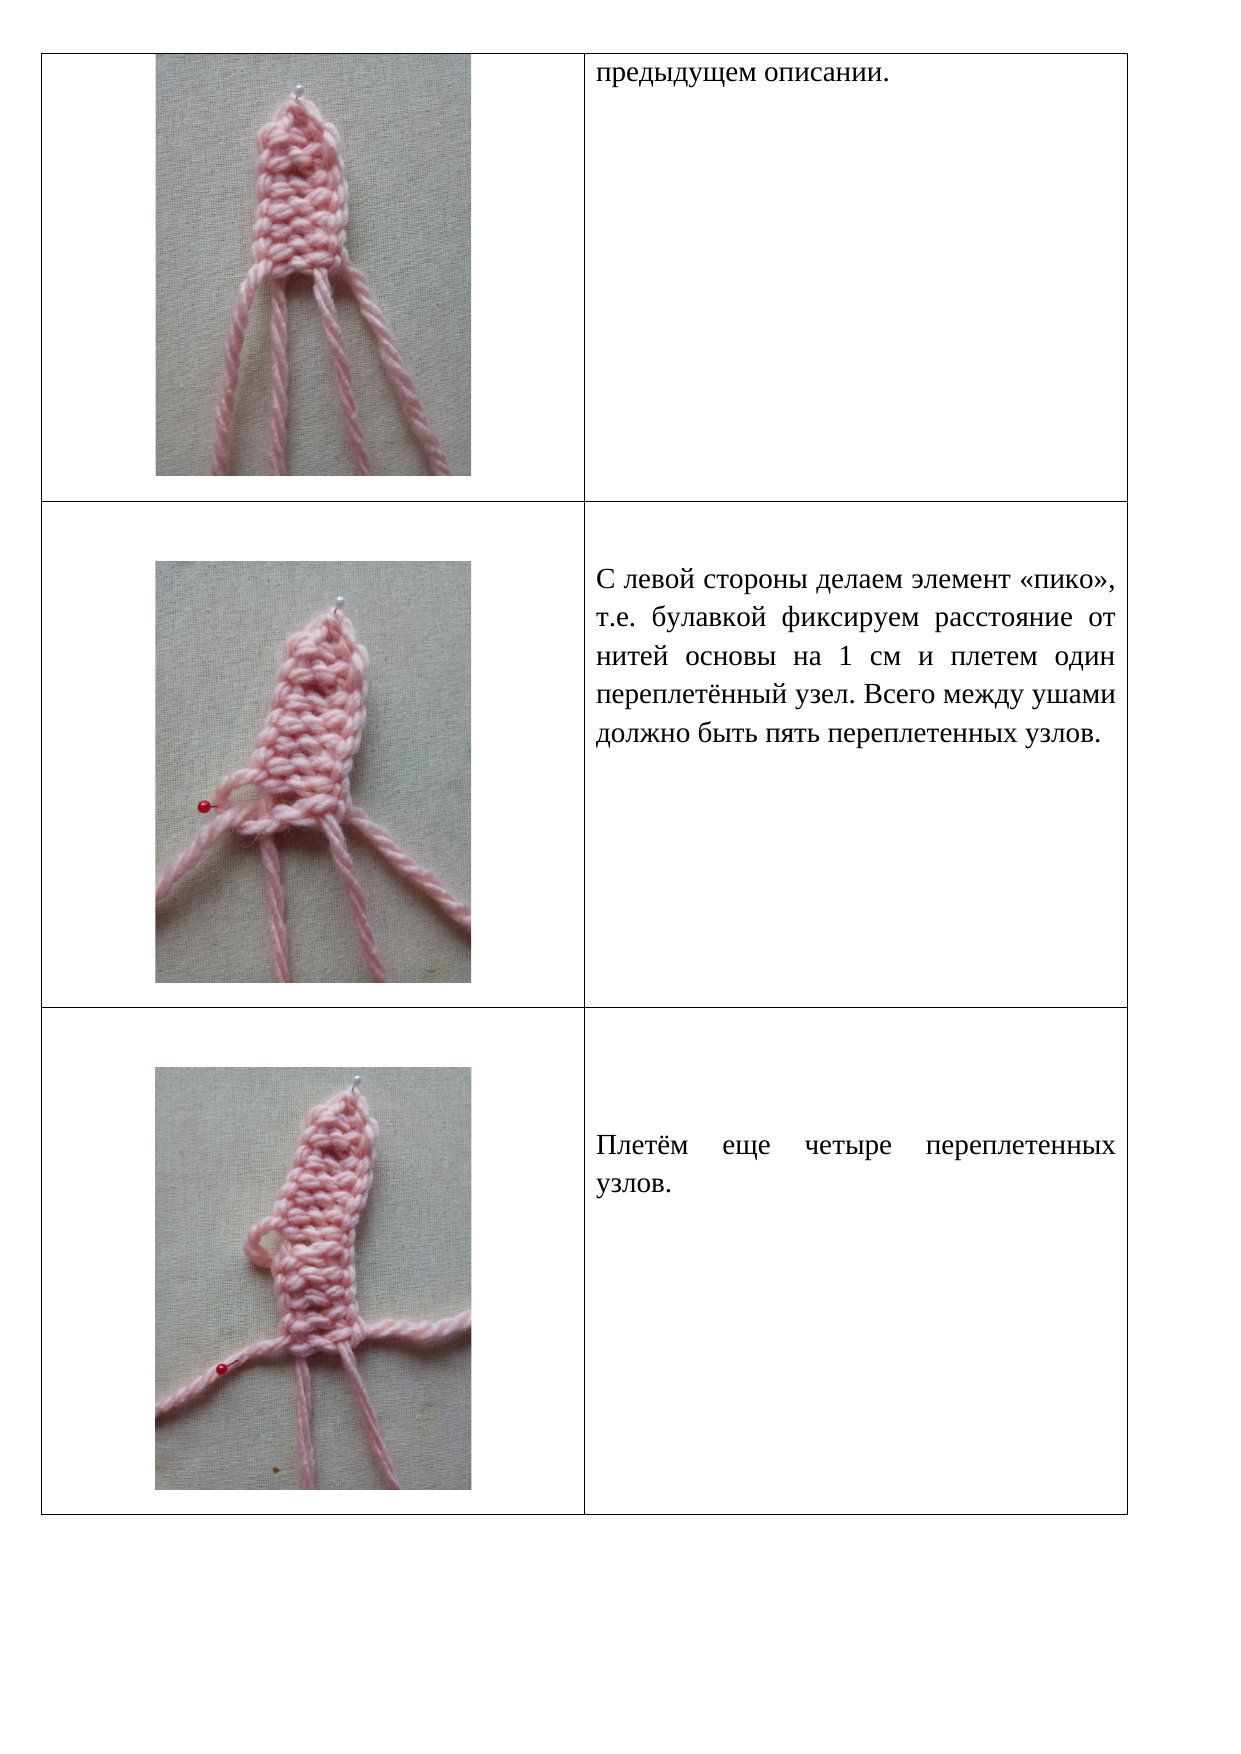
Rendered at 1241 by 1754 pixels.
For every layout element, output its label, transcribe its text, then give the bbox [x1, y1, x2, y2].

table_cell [585, 54, 1127, 501]
picture [155, 54, 472, 476]
table_cell [42, 502, 584, 1007]
table_cell [42, 54, 584, 501]
picture [155, 1067, 472, 1490]
table_cell С левой стороны делаем элемент «пико», т.е. булавкой фиксируем расстояние от нитей основы на 1 см и плетем один переплетённый узел. Всего между ушами должно быть пять переплетенных узлов. [585, 502, 1127, 1007]
table_cell [42, 1008, 584, 1514]
picture [155, 561, 472, 983]
table_cell Плетём еще четыре переплетенных узлов. [585, 1008, 1127, 1514]
